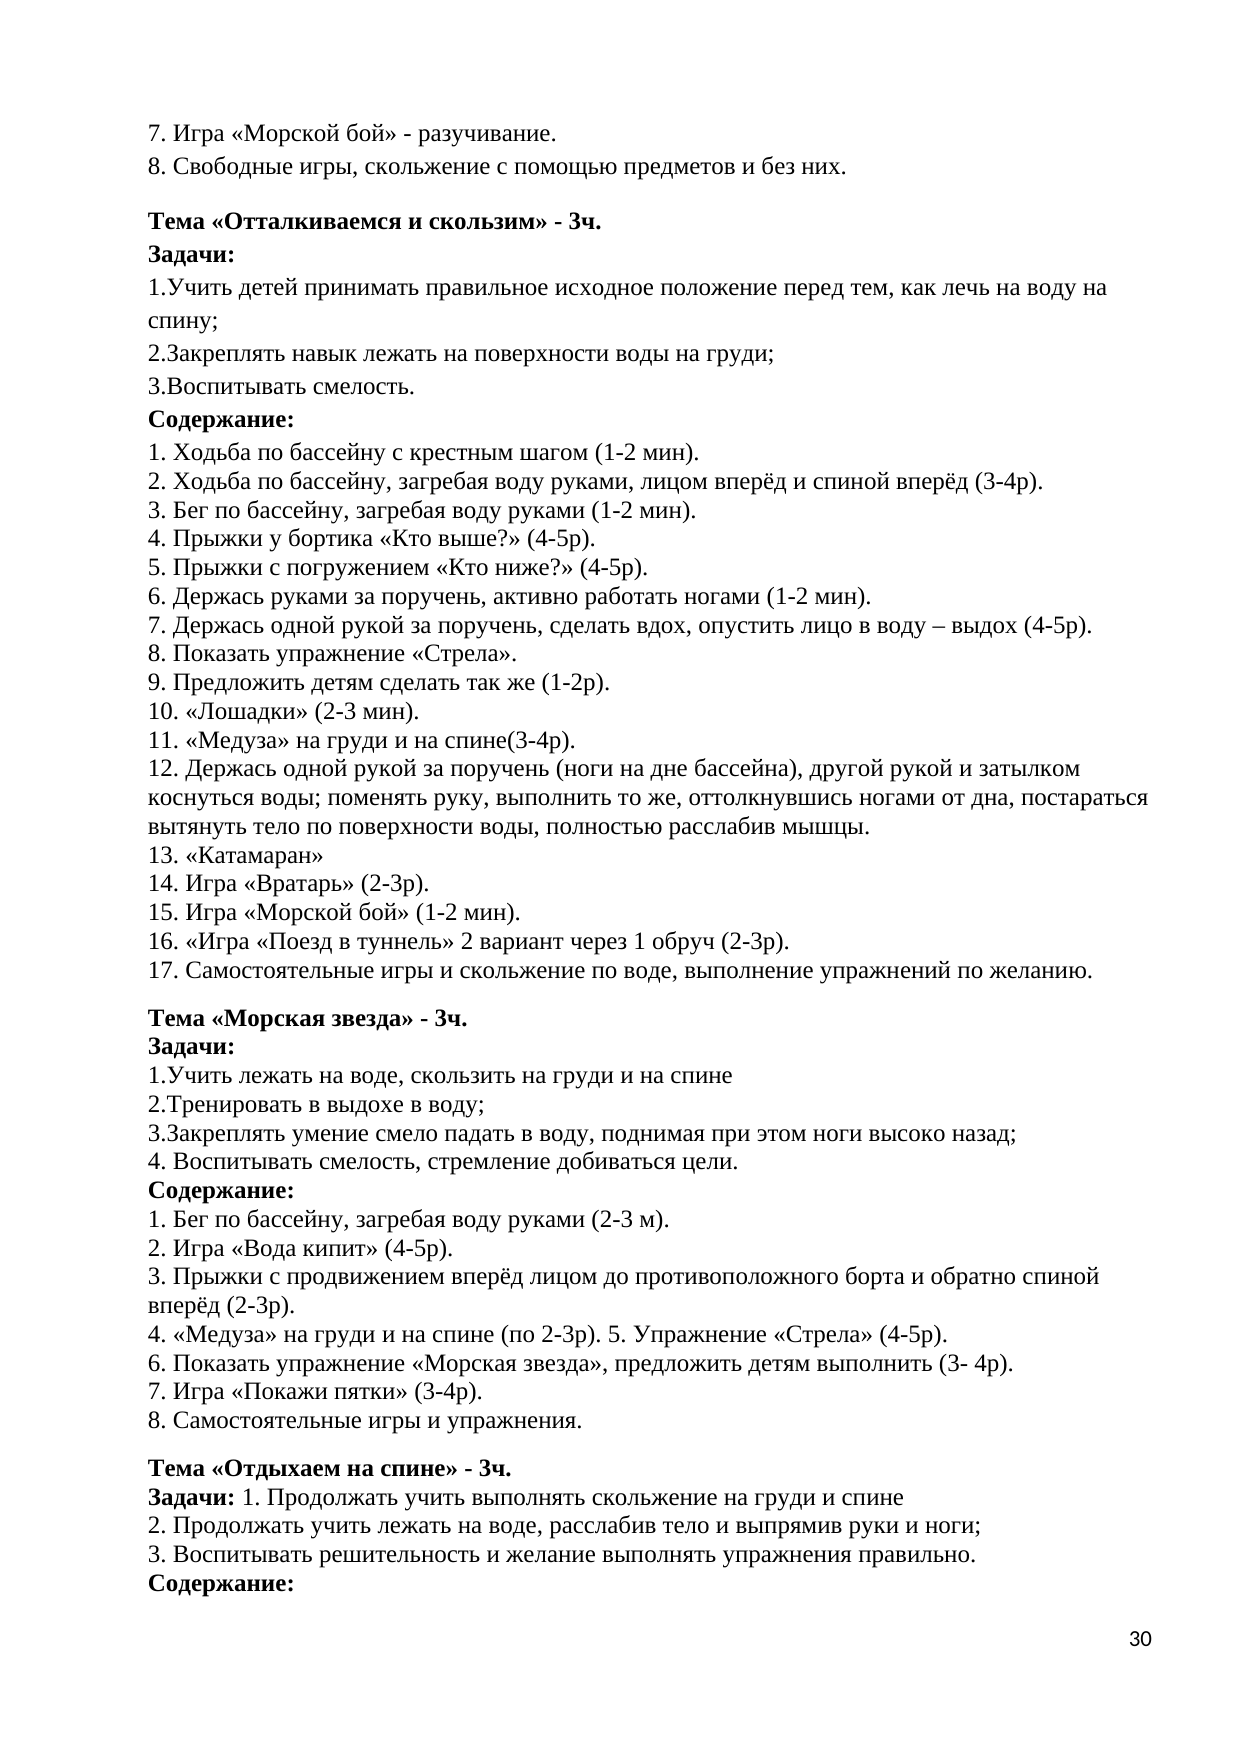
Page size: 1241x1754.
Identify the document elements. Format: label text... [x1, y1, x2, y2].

text 2. Ходьба по бассейну, загребая воду руками, лицом вперёд и спиной вперёд (3-4р). [148, 466, 1152, 495]
text 4. Прыжки у бортика «Кто выше?» (4-5р). [148, 523, 1152, 552]
text Содержание: [148, 1175, 1152, 1204]
text 3.Закреплять умение смело падать в воду, поднимая при этом ноги высоко назад; [148, 1118, 1152, 1146]
text 2.Тренировать в выдохе в воду; [148, 1089, 1152, 1118]
text 7. Игра «Покажи пятки» (3-4р). [148, 1376, 1152, 1405]
text 7. Держась одной рукой за поручень, сделать вдох, опустить лицо в воду – выдох (4-5р). [148, 610, 1152, 638]
text 3. Воспитывать решительность и желание выполнять упражнения правильно. [148, 1539, 1152, 1568]
text Тема «Морская звезда» - 3ч. [148, 1003, 1152, 1031]
text Тема «Отдыхаем на спине» - 3ч. [148, 1453, 1152, 1482]
text 9. Предложить детям сделать так же (1-2р). [148, 667, 1152, 696]
text 14. Игра «Вратарь» (2-3р). [148, 868, 1152, 897]
text 1.Учить лежать на воде, скользить на груди и на спине [148, 1060, 1152, 1089]
text 8. Свободные игры, скольжение с помощью предметов и без них. [148, 151, 1152, 180]
text 5. Прыжки с погружением «Кто ниже?» (4-5р). [148, 552, 1152, 581]
text 1.Учить детей принимать правильное исходное положение перед тем, как лечь на воду на спину; [148, 272, 1152, 334]
text 6. Держась руками за поручень, активно работать ногами (1-2 мин). [148, 581, 1152, 610]
text Содержание: [148, 1568, 1152, 1597]
text 4. Воспитывать смелость, стремление добиваться цели. [148, 1146, 1152, 1175]
text Содержание: [148, 404, 1152, 433]
text 12. Держась одной рукой за поручень (ноги на дне бассейна), другой рукой и затылком коснуться воды; поменять руку, выполнить то же, оттолкнувшись ногами от дна, постараться вытянуть тело по поверхности воды, полностью расслабив мышцы. [148, 753, 1152, 840]
text Задачи: [148, 239, 1152, 268]
text 3. Бег по бассейну, загребая воду руками (1-2 мин). [148, 495, 1152, 523]
text Тема «Отталкиваемся и скользим» - 3ч. [148, 206, 1152, 235]
text 3.Воспитывать смелость. [148, 371, 1152, 400]
text 10. «Лошадки» (2-3 мин). [148, 696, 1152, 725]
text 11. «Медуза» на груди и на спине(3-4р). [148, 725, 1152, 753]
text 7. Игра «Морской бой» - разучивание. [148, 118, 1152, 147]
text Задачи: [148, 1031, 1152, 1060]
text 2. Продолжать учить лежать на воде, расслабив тело и выпрямив руки и ноги; [148, 1511, 1152, 1539]
text 1. Ходьба по бассейну с крестным шагом (1-2 мин). [148, 437, 1152, 466]
text 15. Игра «Морской бой» (1-2 мин). [148, 897, 1152, 926]
text 16. «Игра «Поезд в туннель» 2 вариант через 1 обруч (2-3р). [148, 926, 1152, 955]
text 4. «Медуза» на груди и на спине (по 2-3р). 5. Упражнение «Стрела» (4-5р). [148, 1319, 1152, 1348]
text 13. «Катамаран» [148, 840, 1152, 868]
text 6. Показать упражнение «Морская звезда», предложить детям выполнить (3- 4р). [148, 1348, 1152, 1376]
text 8. Показать упражнение «Стрела». [148, 638, 1152, 667]
text 8. Самостоятельные игры и упражнения. [148, 1405, 1152, 1434]
text 1. Бег по бассейну, загребая воду руками (2-3 м). [148, 1204, 1152, 1233]
text 2. Игра «Вода кипит» (4-5р). [148, 1233, 1152, 1261]
text 17. Самостоятельные игры и скольжение по воде, выполнение упражнений по желанию. [148, 955, 1152, 983]
text Задачи: 1. Продолжать учить выполнять скольжение на груди и спине [148, 1482, 1152, 1511]
text 2.Закреплять навык лежать на поверхности воды на груди; [148, 338, 1152, 367]
text 3. Прыжки с продвижением вперёд лицом до противоположного борта и обратно спиной вперёд (2-3р). [148, 1261, 1152, 1319]
